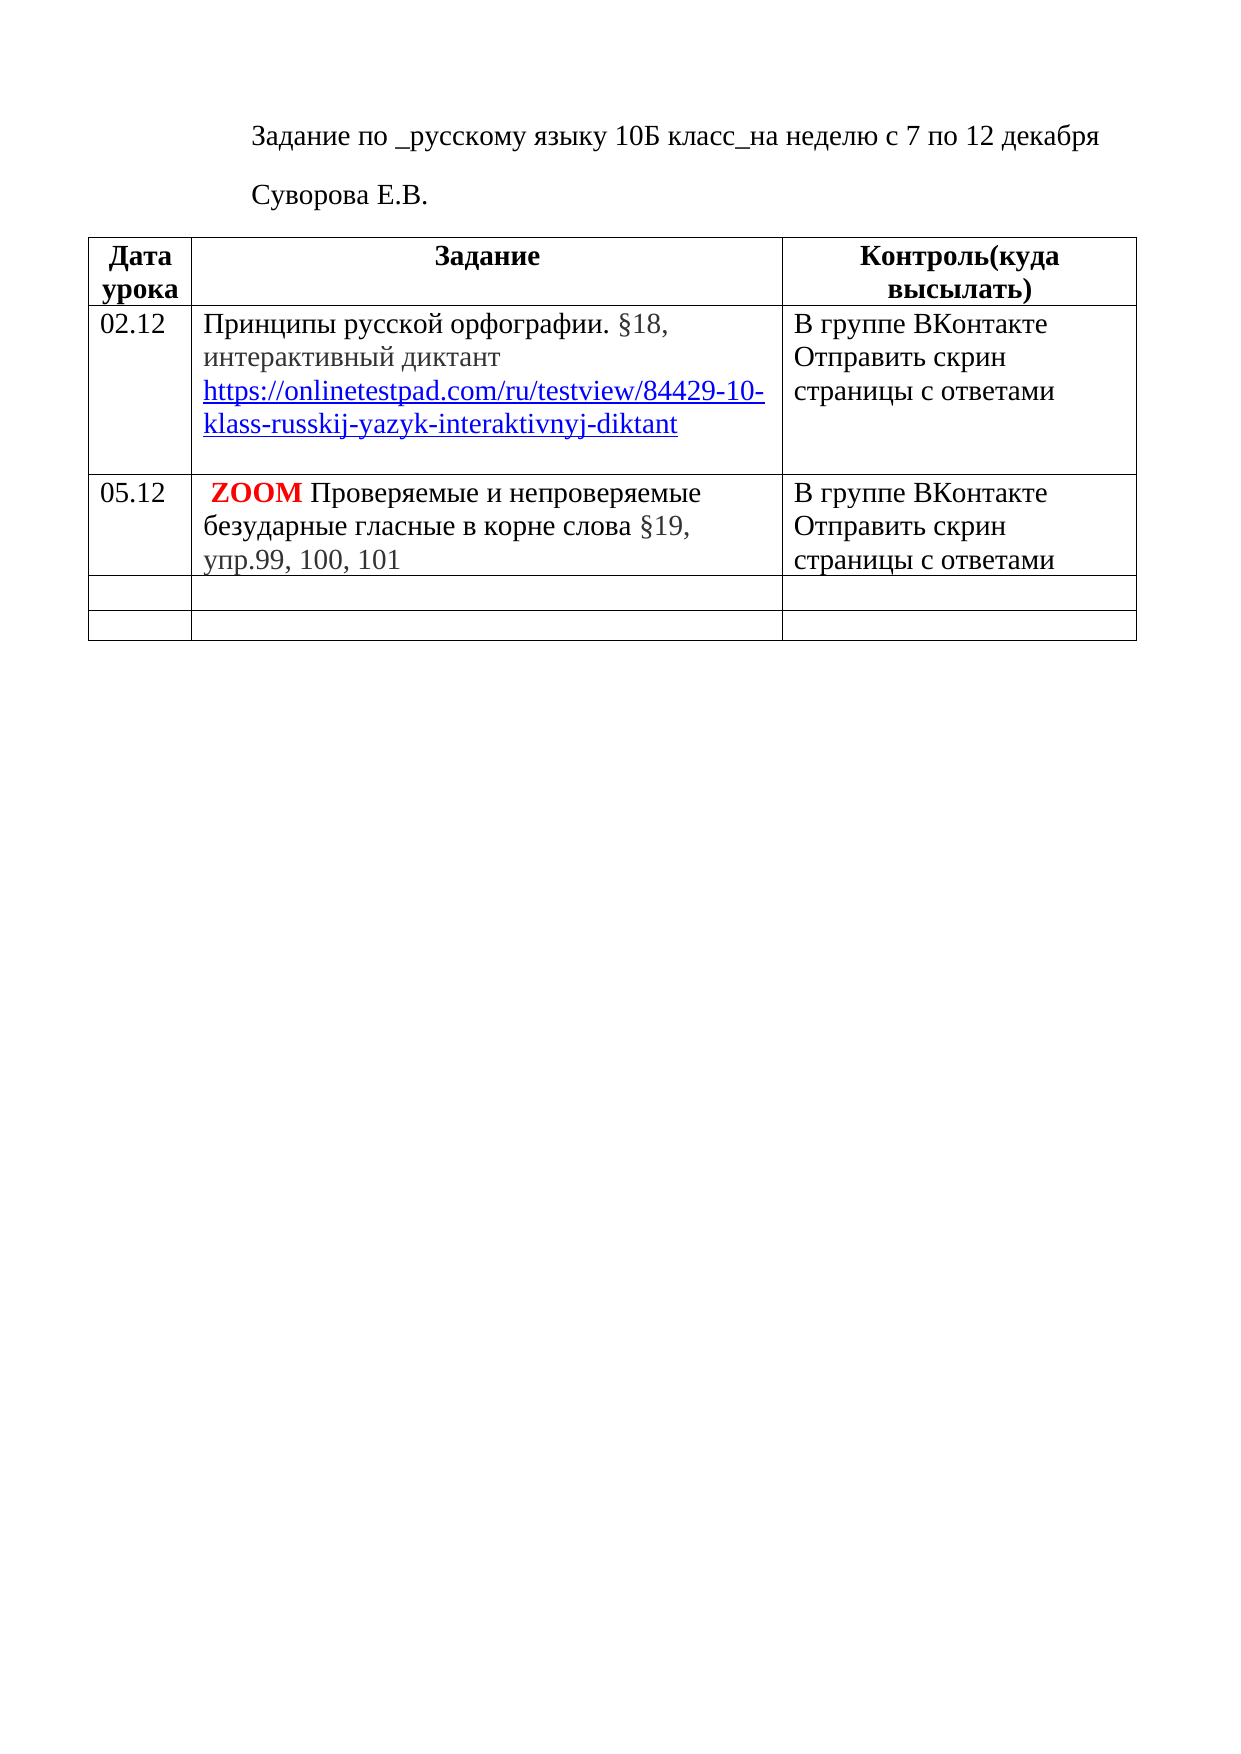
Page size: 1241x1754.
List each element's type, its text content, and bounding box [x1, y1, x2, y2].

table_cell В группе ВКонтакте Отправить скрин страницы с ответами [1006, 475, 1136, 575]
table_cell [89, 576, 191, 610]
table_cell 05.12 [89, 475, 191, 575]
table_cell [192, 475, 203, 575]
table_header Контроль(куда высылать) [783, 238, 1136, 305]
table_cell 02.12 [89, 306, 191, 474]
table_header Дата урока [89, 238, 191, 305]
table_cell [783, 576, 1136, 610]
table_cell [192, 611, 782, 640]
table_cell ZOOM Проверяемые и непроверяемые безударные гласные в корне слова §19, упр.99, 100, 101 [401, 475, 782, 575]
table_cell Принципы русской орфографии. §18, интерактивный диктант https://onlinetestpad.com/ru/testview/84429-10-klass-russkij-yazyk-interaktivnyj-diktant [192, 306, 782, 474]
table_cell [192, 576, 782, 610]
table_cell [783, 611, 1136, 640]
text Суворова Е.В. [177, 177, 1152, 211]
table_header Задание [192, 238, 782, 305]
table_cell В группе ВКонтакте Отправить скрин страницы с ответами [783, 306, 1136, 474]
text Задание по _русскому языку 10Б класс_на неделю с 7 по 12 декабря [177, 118, 1152, 152]
table_cell [89, 611, 191, 640]
